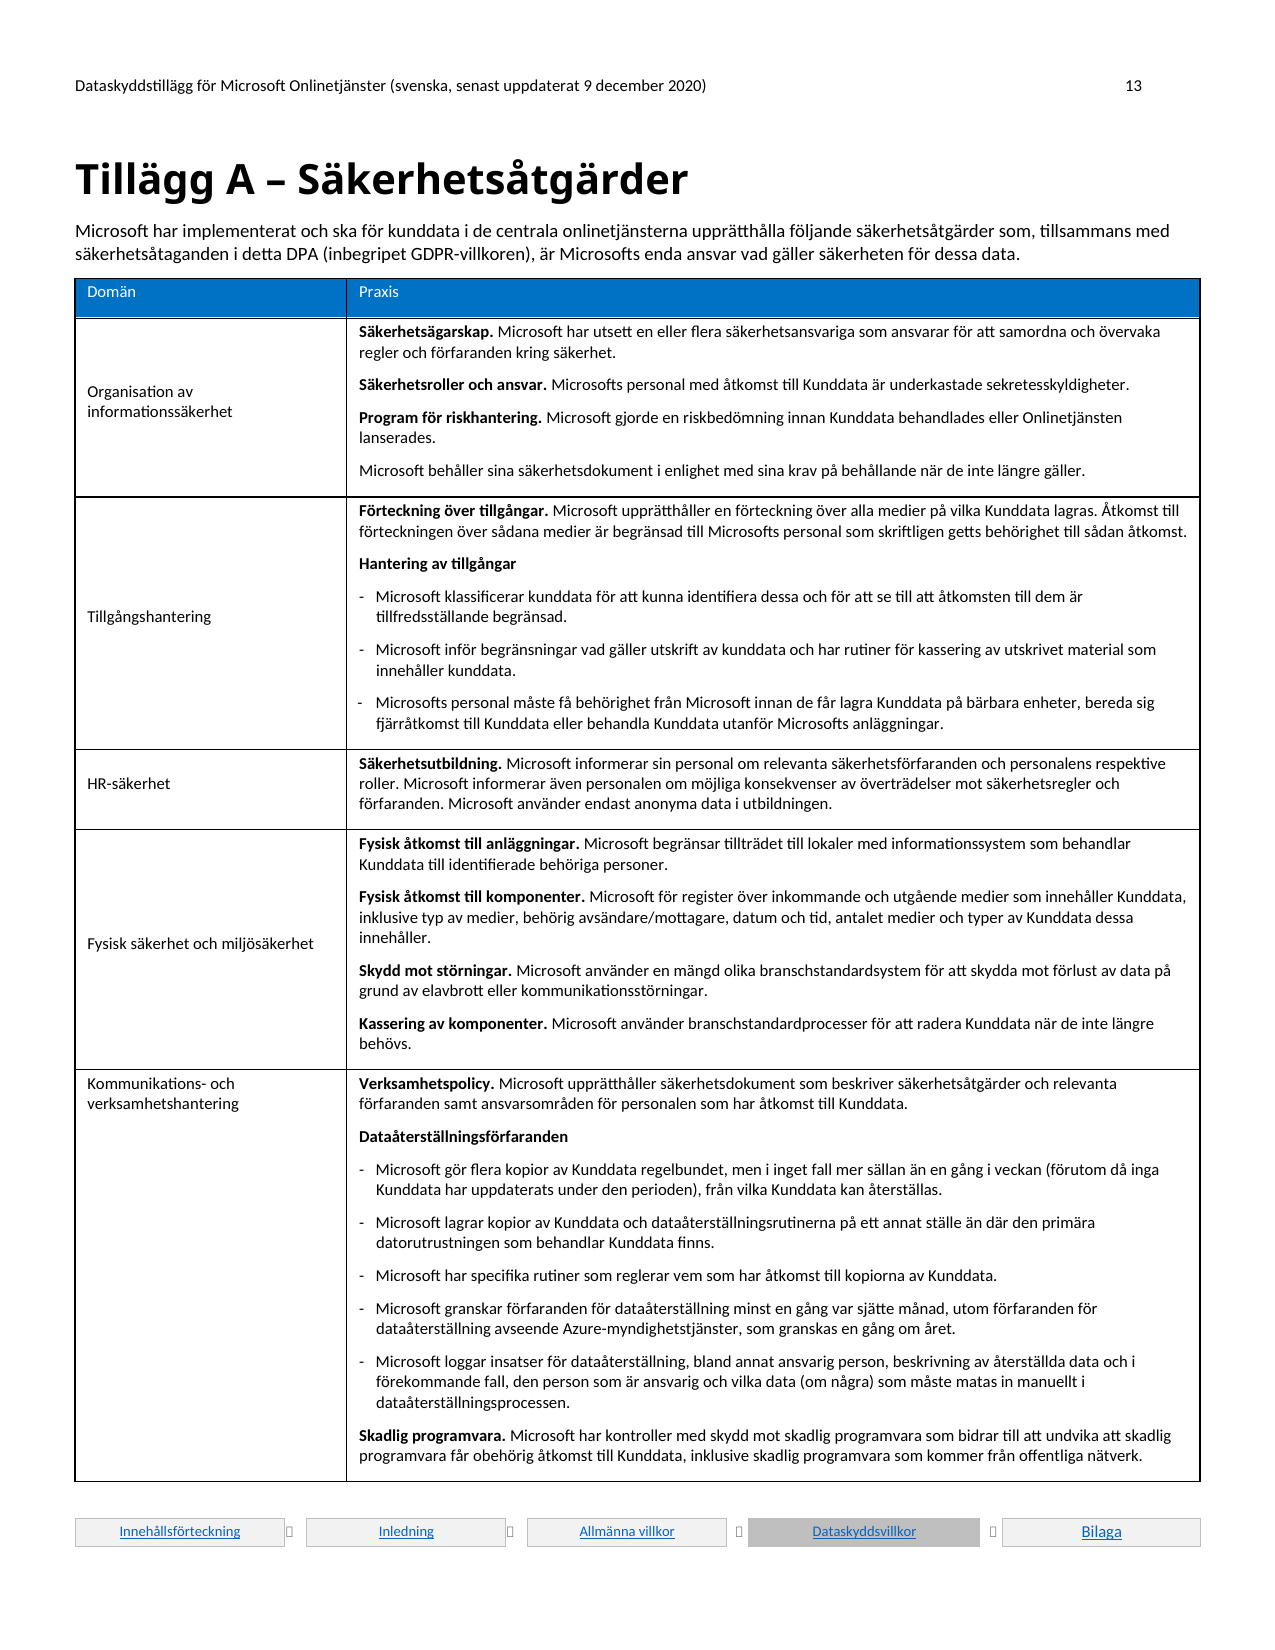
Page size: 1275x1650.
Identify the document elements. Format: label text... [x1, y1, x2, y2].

table_header Domän [76, 279, 346, 317]
table_cell HR-säkerhet [76, 750, 346, 829]
table_cell Organisation av informationssäkerhet [76, 319, 346, 496]
table_cell Säkerhetsägarskap. Microsoft har utsett en eller flera säkerhetsansvariga som ansvarar för att samordna och övervaka regler och förfaranden kring säkerhet. Säkerhetsroller och ansvar. Microsofts personal med åtkomst till Kunddata är underkastade sekretesskyldigheter. Program för riskhantering. Microsoft gjorde en riskbedömning innan Kunddata behandlades eller Onlinetjänsten lanserades. Microsoft behåller sina säkerhetsdokument i enlighet med sina krav på behållande när de inte längre gäller. [347, 319, 1199, 496]
table_cell Fysisk säkerhet och miljösäkerhet [76, 830, 346, 1069]
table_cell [347, 1070, 1199, 1481]
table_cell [76, 1070, 346, 1481]
subtitle Tillägg A – Säkerhetsåtgärder [75, 150, 1200, 207]
list Microsoft har implementerat och ska för kunddata i de centrala onlinetjänsterna upprätthålla följande säkerhetsåtgärder som, tillsammans med säkerhetsåtaganden i detta DPA (inbegripet GDPR-villkoren), är Microsofts enda ansvar vad gäller säkerheten för dessa data. [75, 219, 1200, 265]
table_cell Fysisk åtkomst till anläggningar. Microsoft begränsar tillträdet till lokaler med informationssystem som behandlar Kunddata till identifierade behöriga personer. Fysisk åtkomst till komponenter. Microsoft för register över inkommande och utgående medier som innehåller Kunddata, inklusive typ av medier, behörig avsändare/mottagare, datum och tid, antalet medier och typer av Kunddata dessa innehåller. Skydd mot störningar. Microsoft använder en mängd olika branschstandardsystem för att skydda mot förlust av data på grund av elavbrott eller kommunikationsstörningar. Kassering av komponenter. Microsoft använder branschstandardprocesser för att radera Kunddata när de inte längre behövs. [347, 830, 1199, 1069]
table_cell Förteckning över tillgångar. Microsoft upprätthåller en förteckning över alla medier på vilka Kunddata lagras. Åtkomst till förteckningen över sådana medier är begränsad till Microsofts personal som skriftligen getts behörighet till sådan åtkomst. Hantering av tillgångar - Microsoft klassificerar kunddata för att kunna identifiera dessa och för att se till att åtkomsten till dem är tillfredsställande begränsad. - Microsoft inför begränsningar vad gäller utskrift av kunddata och har rutiner för kassering av utskrivet material som innehåller kunddata. Microsofts personal måste få behörighet från Microsoft innan de får lagra Kunddata på bärbara enheter, bereda sig fjärråtkomst till Kunddata eller behandla Kunddata utanför Microsofts anläggningar. [347, 498, 1199, 749]
table_cell Säkerhetsutbildning. Microsoft informerar sin personal om relevanta säkerhetsförfaranden och personalens respektive roller. Microsoft informerar även personalen om möjliga konsekvenser av överträdelser mot säkerhetsregler och förfaranden. Microsoft använder endast anonyma data i utbildningen. [347, 750, 1199, 829]
table_cell Tillgångshantering [76, 498, 346, 749]
table_header Praxis [347, 279, 1199, 317]
